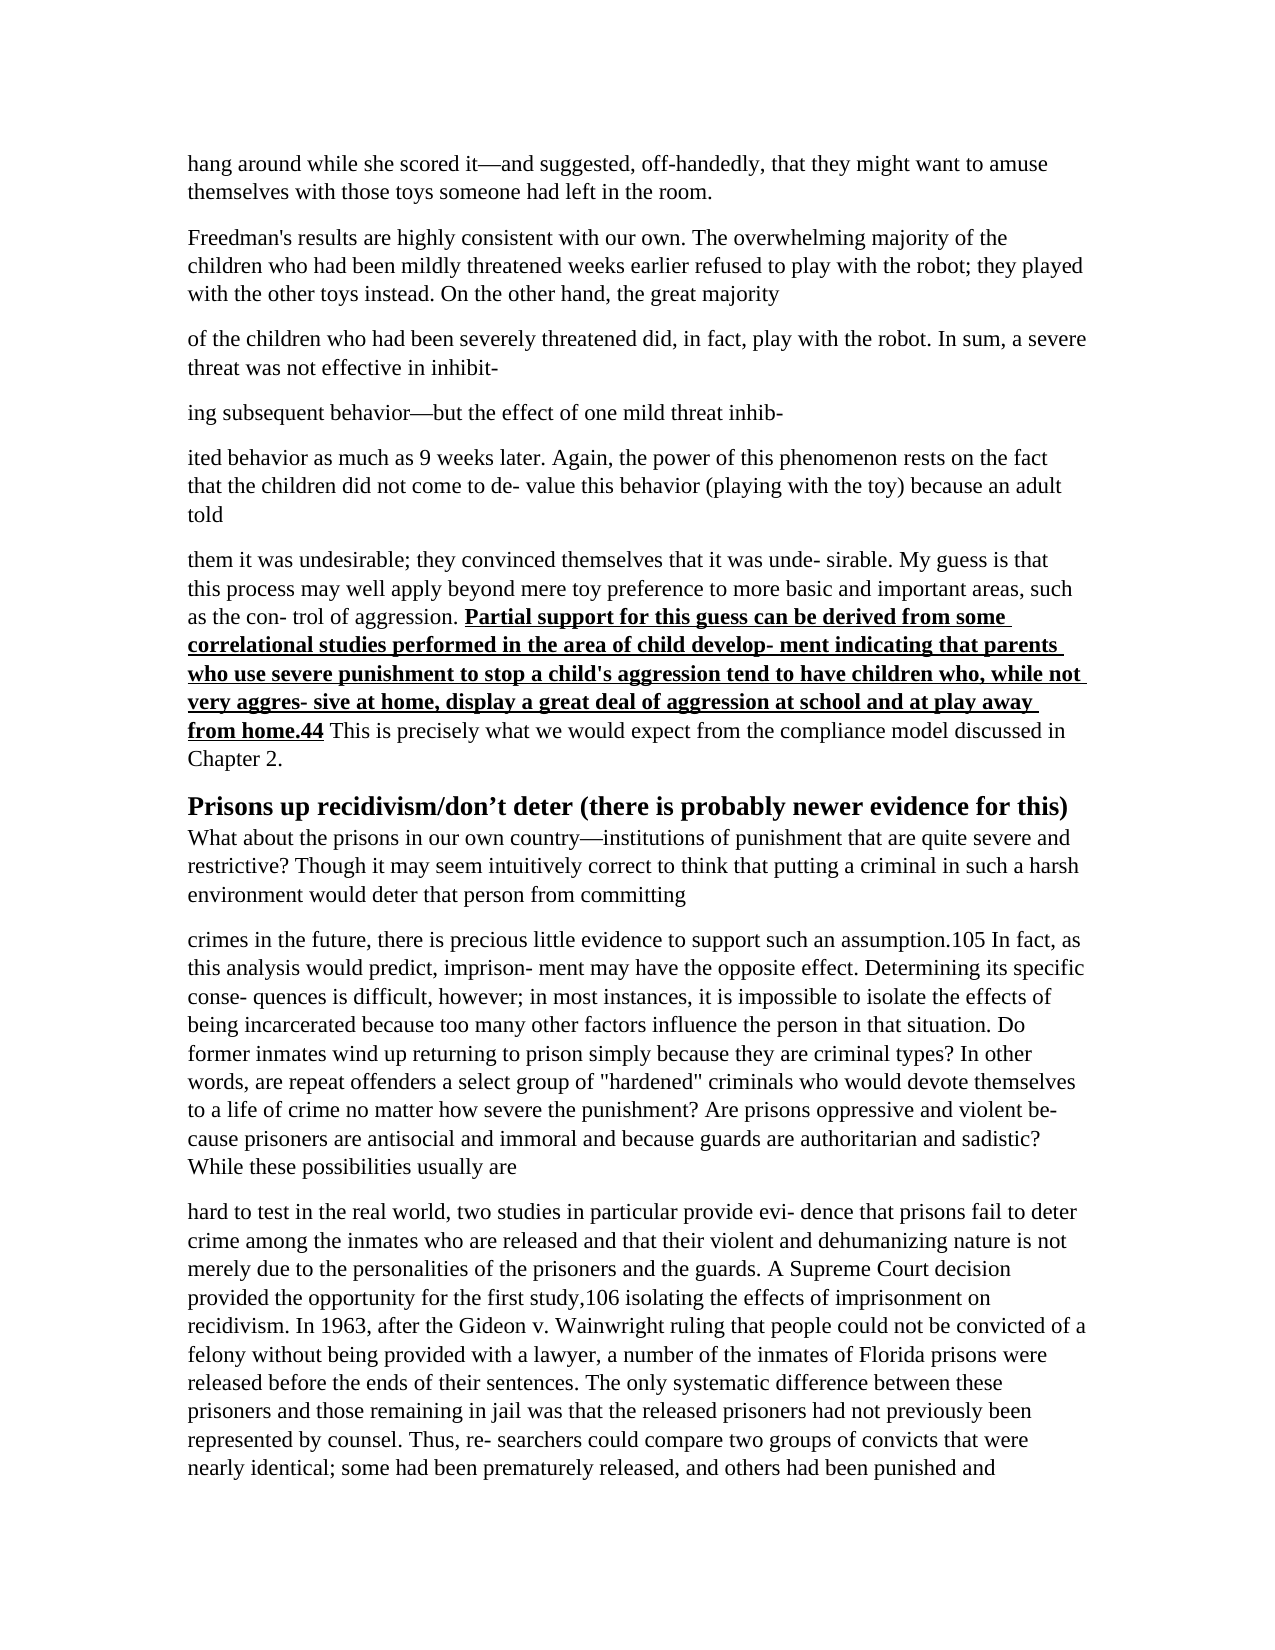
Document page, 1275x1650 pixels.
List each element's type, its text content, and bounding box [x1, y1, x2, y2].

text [187, 150, 1087, 205]
subtitle Prisons up recidivism/don’t deter (there is probably newer evidence for this) [187, 790, 1087, 821]
text them it was undesirable; they convinced themselves that it was unde- sirable. My guess is that this process may well apply beyond mere toy preference to more basic and important areas, such as the con- trol of aggression. Partial support for this guess can be derived from some correlational studies performed in the area of child develop- ment indicating that parents who use severe punishment to stop a child's aggression tend to have children who, while not very aggres- sive at home, display a great deal of aggression at school and at play away from home.44 This is precisely what we would expect from the compliance model discussed in Chapter 2. [187, 546, 1087, 683]
text ited behavior as much as 9 weeks later. Again, the power of this phenomenon rests on the fact that the children did not come to de- value this behavior (playing with the toy) because an adult told [187, 444, 1087, 527]
text What about the prisons in our own country—institutions of punishment that are quite severe and restrictive? Though it may seem intuitively correct to think that putting a criminal in such a harsh environment would deter that person from committing [187, 824, 1087, 907]
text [187, 1198, 1087, 1481]
text crimes in the future, there is precious little evidence to support such an assumption.105 In fact, as this analysis would predict, imprison- ment may have the opposite effect. Determining its specific conse- quences is difficult, however; in most instances, it is impossible to isolate the effects of being incarcerated because too many other factors influence the person in that situation. Do former inmates wind up returning to prison simply because they are criminal types? In other words, are repeat offenders a select group of "hardened" criminals who would devote themselves to a life of crime no matter how severe the punishment? Are prisons oppressive and violent be- cause prisoners are antisocial and immoral and because guards are authoritarian and sadistic? While these possibilities usually are [187, 926, 1087, 1180]
text Freedman's results are highly consistent with our own. The overwhelming majority of the children who had been mildly threatened weeks earlier refused to play with the robot; they played with the other toys instead. On the other hand, the great majority [187, 223, 1087, 307]
text them it was undesirable; they convinced themselves that it was unde- sirable. My guess is that this process may well apply beyond mere toy preference to more basic and important areas, such as the con- trol of aggression. Partial support for this guess can be derived from some correlational studies performed in the area of child develop- ment indicating that parents who use severe punishment to stop a child's aggression tend to have children who, while not very aggres- sive at home, display a great deal of aggression at school and at play away from home.44 This is precisely what we would expect from the compliance model discussed in Chapter 2. [187, 684, 1087, 772]
text ing subsequent behavior—but the effect of one mild threat inhib- [187, 399, 1087, 425]
text of the children who had been severely threatened did, in fact, play with the robot. In sum, a severe threat was not effective in inhibit- [187, 326, 1087, 380]
